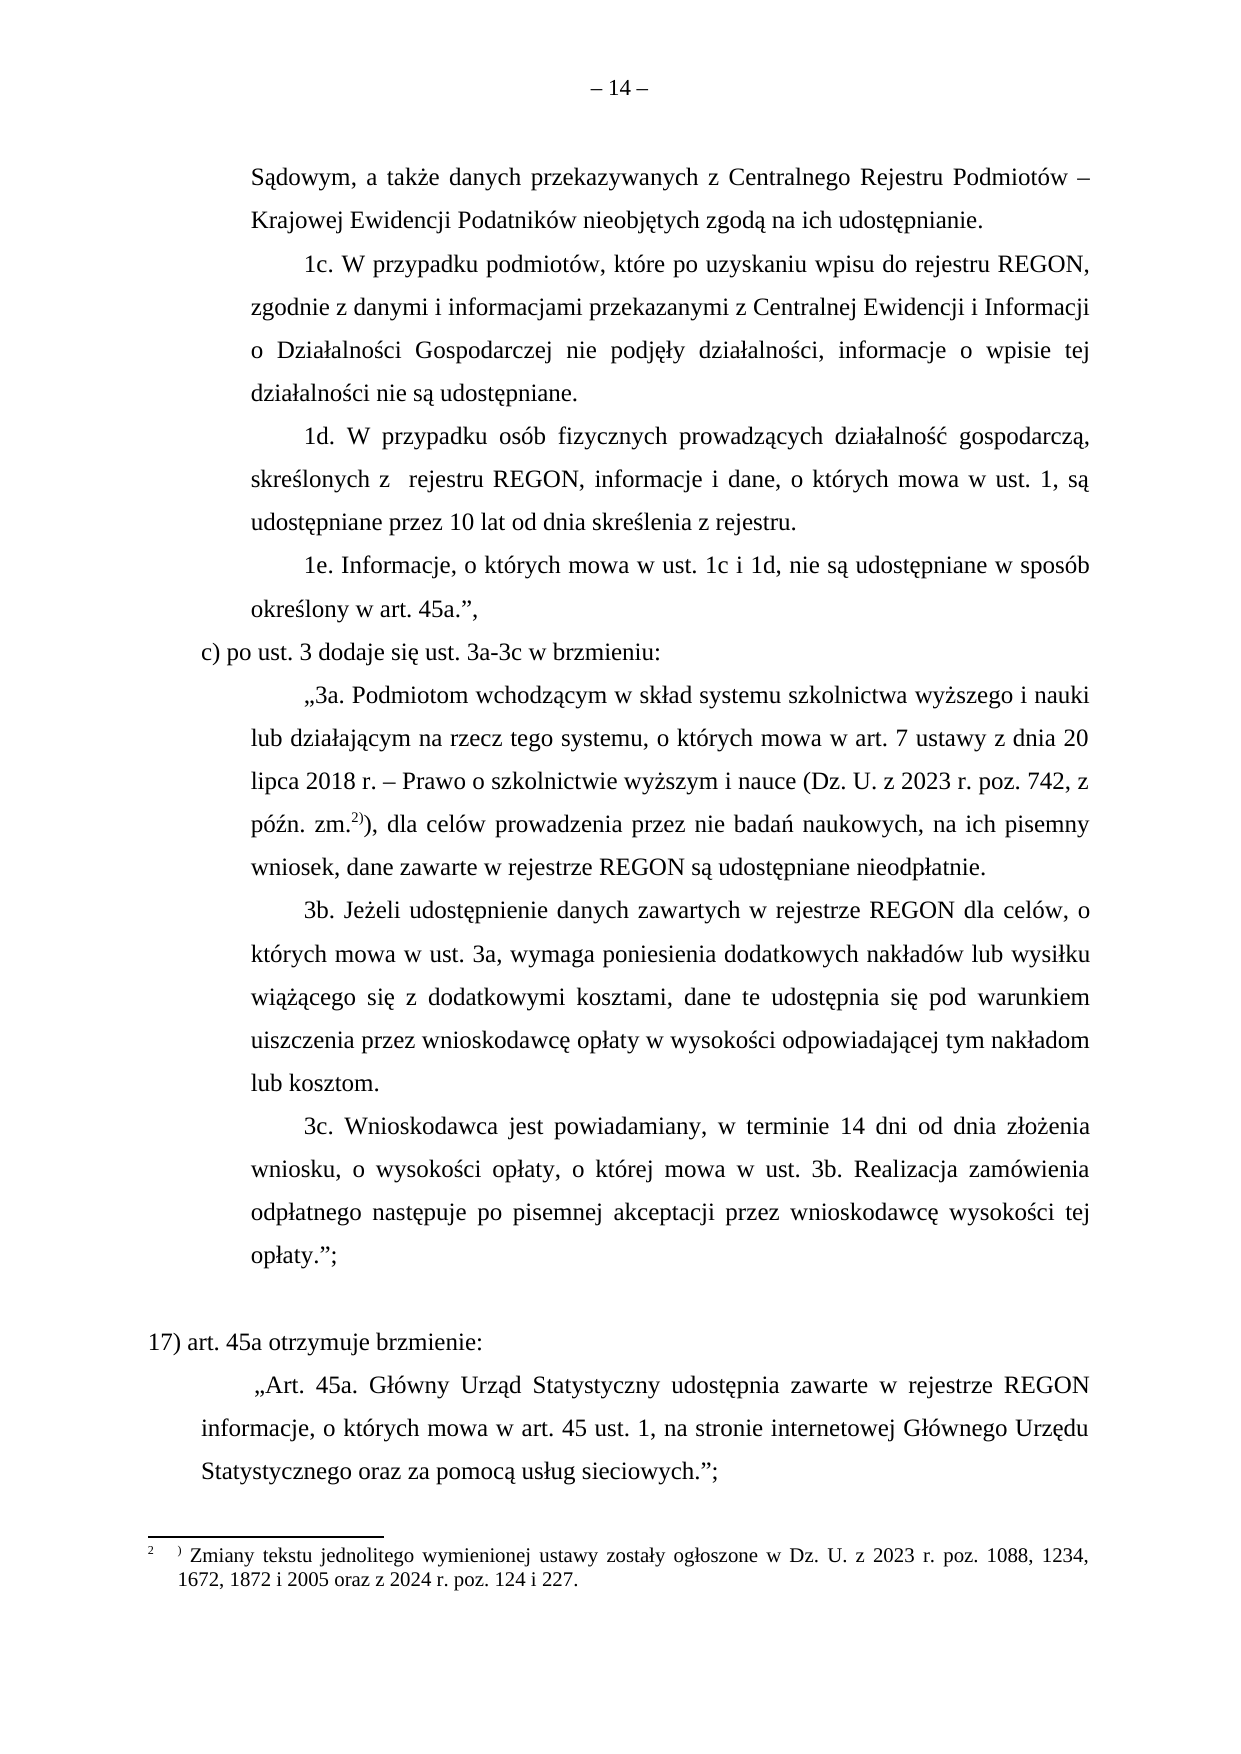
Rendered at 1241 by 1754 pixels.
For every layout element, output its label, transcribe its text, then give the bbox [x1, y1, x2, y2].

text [251, 162, 1091, 234]
text „3a. Podmiotom wchodzącym w skład systemu szkolnictwa wyższego i nauki lub działającym na rzecz tego systemu, o których mowa w art. 7 ustawy z dnia 20 lipca 2018 r. – Prawo o szkolnictwie wyższym i nauce (Dz. U. z 2023 r. poz. 742, z późn. zm.)), dla celów prowadzenia przez nie badań naukowych, na ich pisemny wniosek, dane zawarte w rejestrze REGON są udostępniane nieodpłatnie. [251, 680, 1091, 881]
text 3b. Jeżeli udostępnienie danych zawartych w rejestrze REGON dla celów, o których mowa w ust. 3a, wymaga poniesienia dodatkowych nakładów lub wysiłku wiążącego się z dodatkowymi kosztami, dane te udostępnia się pod warunkiem uiszczenia przez wnioskodawcę opłaty w wysokości odpowiadającej tym nakładom lub kosztom. [251, 896, 1091, 1097]
text 1d. W przypadku osób fizycznych prowadzących działalność gospodarczą, skreślonych z rejestru REGON, informacje i dane, o których mowa w ust. 1, są udostępniane przez 10 lat od dnia skreślenia z rejestru. [251, 421, 1091, 536]
text 17) art. 45a otrzymuje brzmienie: [148, 1327, 1091, 1356]
text 3c. Wnioskodawca jest powiadamiany, w terminie 14 dni od dnia złożenia wniosku, o wysokości opłaty, o której mowa w ust. 3b. Realizacja zamówienia odpłatnego następuje po pisemnej akceptacji przez wnioskodawcę wysokości tej opłaty.”; [251, 1111, 1091, 1269]
text c) po ust. 3 dodaje się ust. 3a-3c w brzmieniu: [201, 637, 1091, 666]
text 1e. Informacje, o których mowa w ust. 1c i 1d, nie są udostępniane w sposób określony w art. 45a.”, [251, 551, 1091, 622]
text 1c. W przypadku podmiotów, które po uzyskaniu wpisu do rejestru REGON, zgodnie z danymi i informacjami przekazanymi z Centralnej Ewidencji i Informacji o Działalności Gospodarczej nie podjęły działalności, informacje o wpisie tej działalności nie są udostępniane. [251, 249, 1091, 407]
text „Art. 45a. Główny Urząd Statystyczny udostępnia zawarte w rejestrze REGON informacje, o których mowa w art. 45 ust. 1, na stronie internetowej Głównego Urzędu Statystycznego oraz za pomocą usług sieciowych.”; [201, 1370, 1091, 1485]
